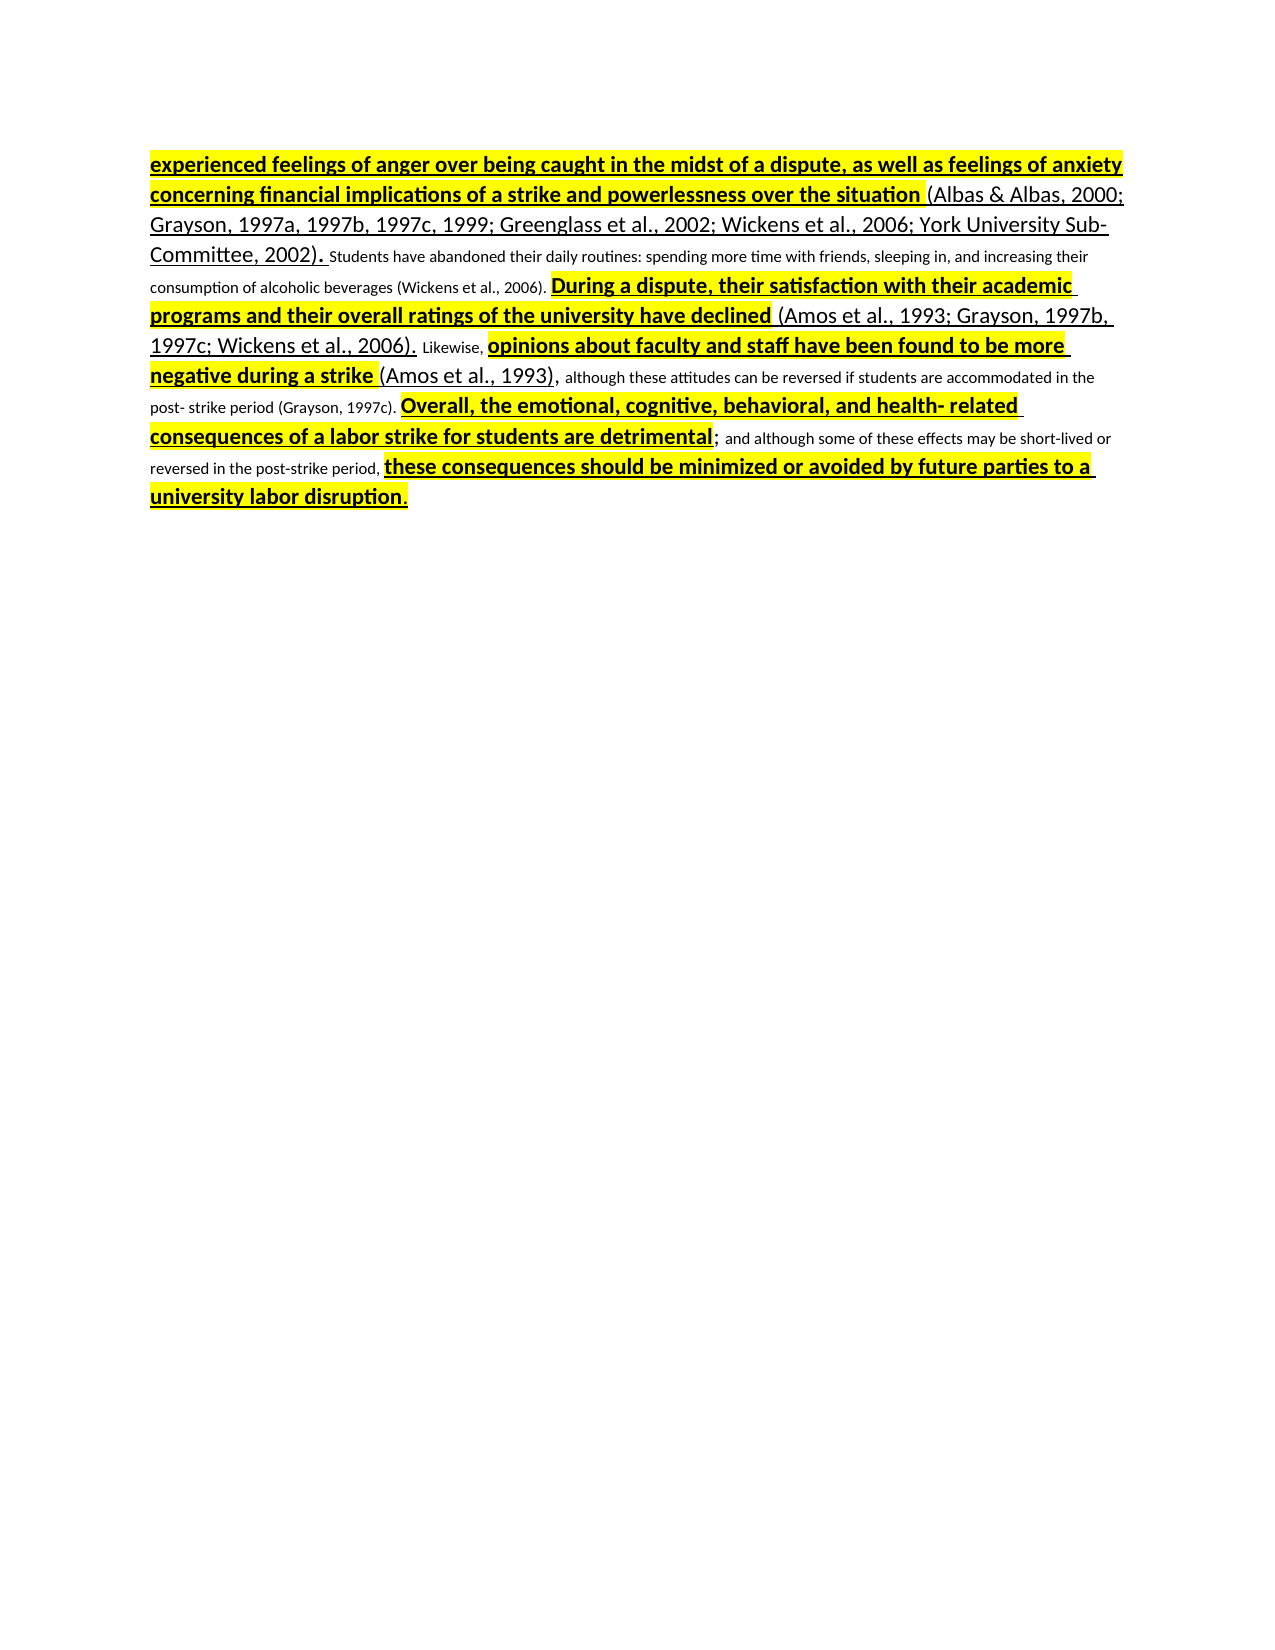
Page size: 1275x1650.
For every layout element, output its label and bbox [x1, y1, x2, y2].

text [150, 150, 1125, 510]
